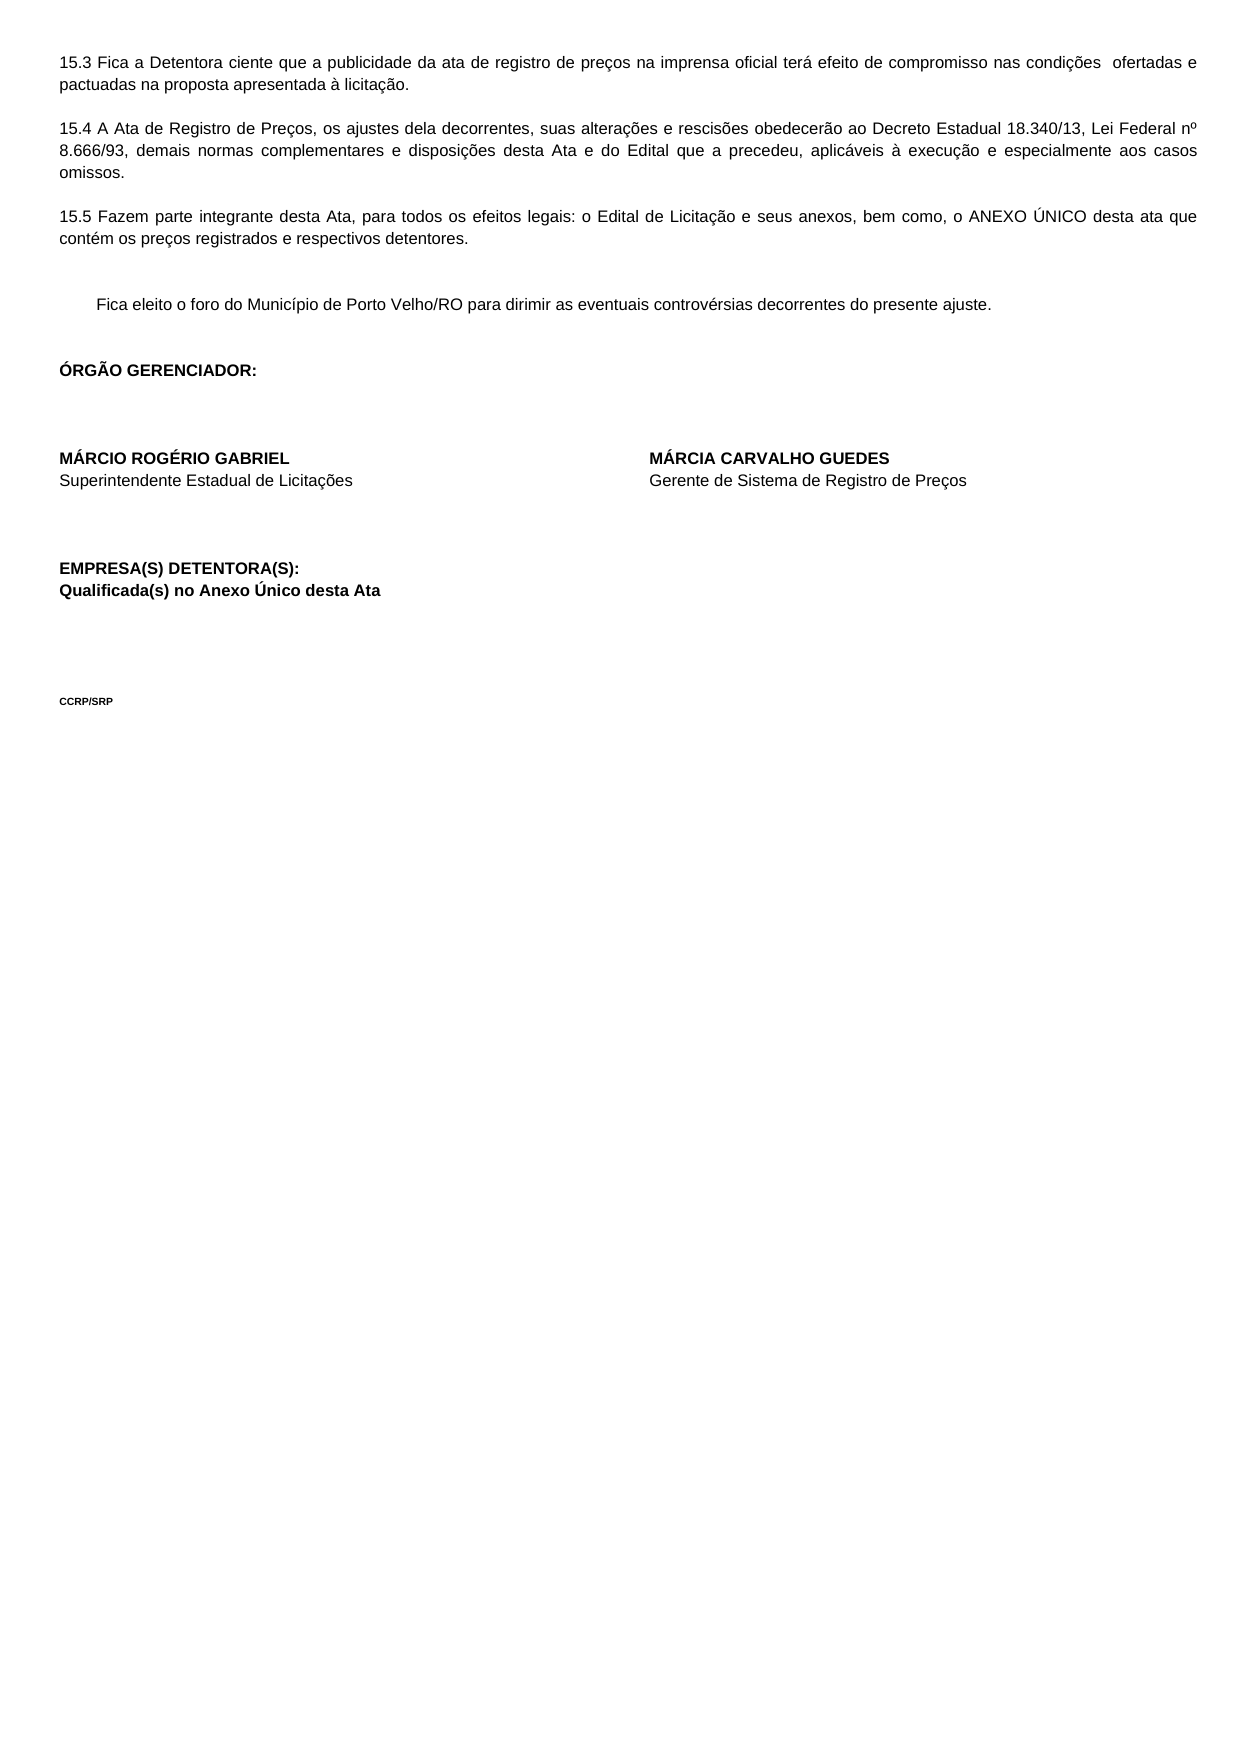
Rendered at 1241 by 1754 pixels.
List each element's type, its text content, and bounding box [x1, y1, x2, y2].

text MÁRCIO ROGÉRIO GABRIEL MÁRCIA CARVALHO GUEDES [59, 449, 1194, 468]
text 15.3 Fica a Detentora ciente que a publicidade da ata de registro de preços na imprensa oficial terá efeito de compromisso nas condições ofertadas e pactuadas na proposta apresentada à licitação. [59, 53, 1199, 94]
text Qualificada(s) no Anexo Único desta Ata [59, 581, 1194, 600]
text ÓRGÃO GERENCIADOR: [59, 361, 1194, 380]
text Fica eleito o foro do Município de Porto Velho/RO para dirimir as eventuais controvérsias decorrentes do presente ajuste. [59, 295, 1199, 314]
text 15.5 Fazem parte integrante desta Ata, para todos os efeitos legais: o Edital de Licitação e seus anexos, bem como, o ANEXO ÚNICO desta ata que contém os preços registrados e respectivos detentores. [59, 207, 1199, 248]
text Superintendente Estadual de Licitações Gerente de Sistema de Registro de Preços [59, 471, 1194, 490]
text EMPRESA(S) DETENTORA(S): [59, 559, 1194, 578]
text 15.4 A Ata de Registro de Preços, os ajustes dela decorrentes, suas alterações e rescisões obedecerão ao Decreto Estadual 18.340/13, Lei Federal nº 8.666/93, demais normas complementares e disposições desta Ata e do Edital que a precedeu, aplicáveis à execução e especialmente aos casos omissos. [59, 119, 1199, 182]
